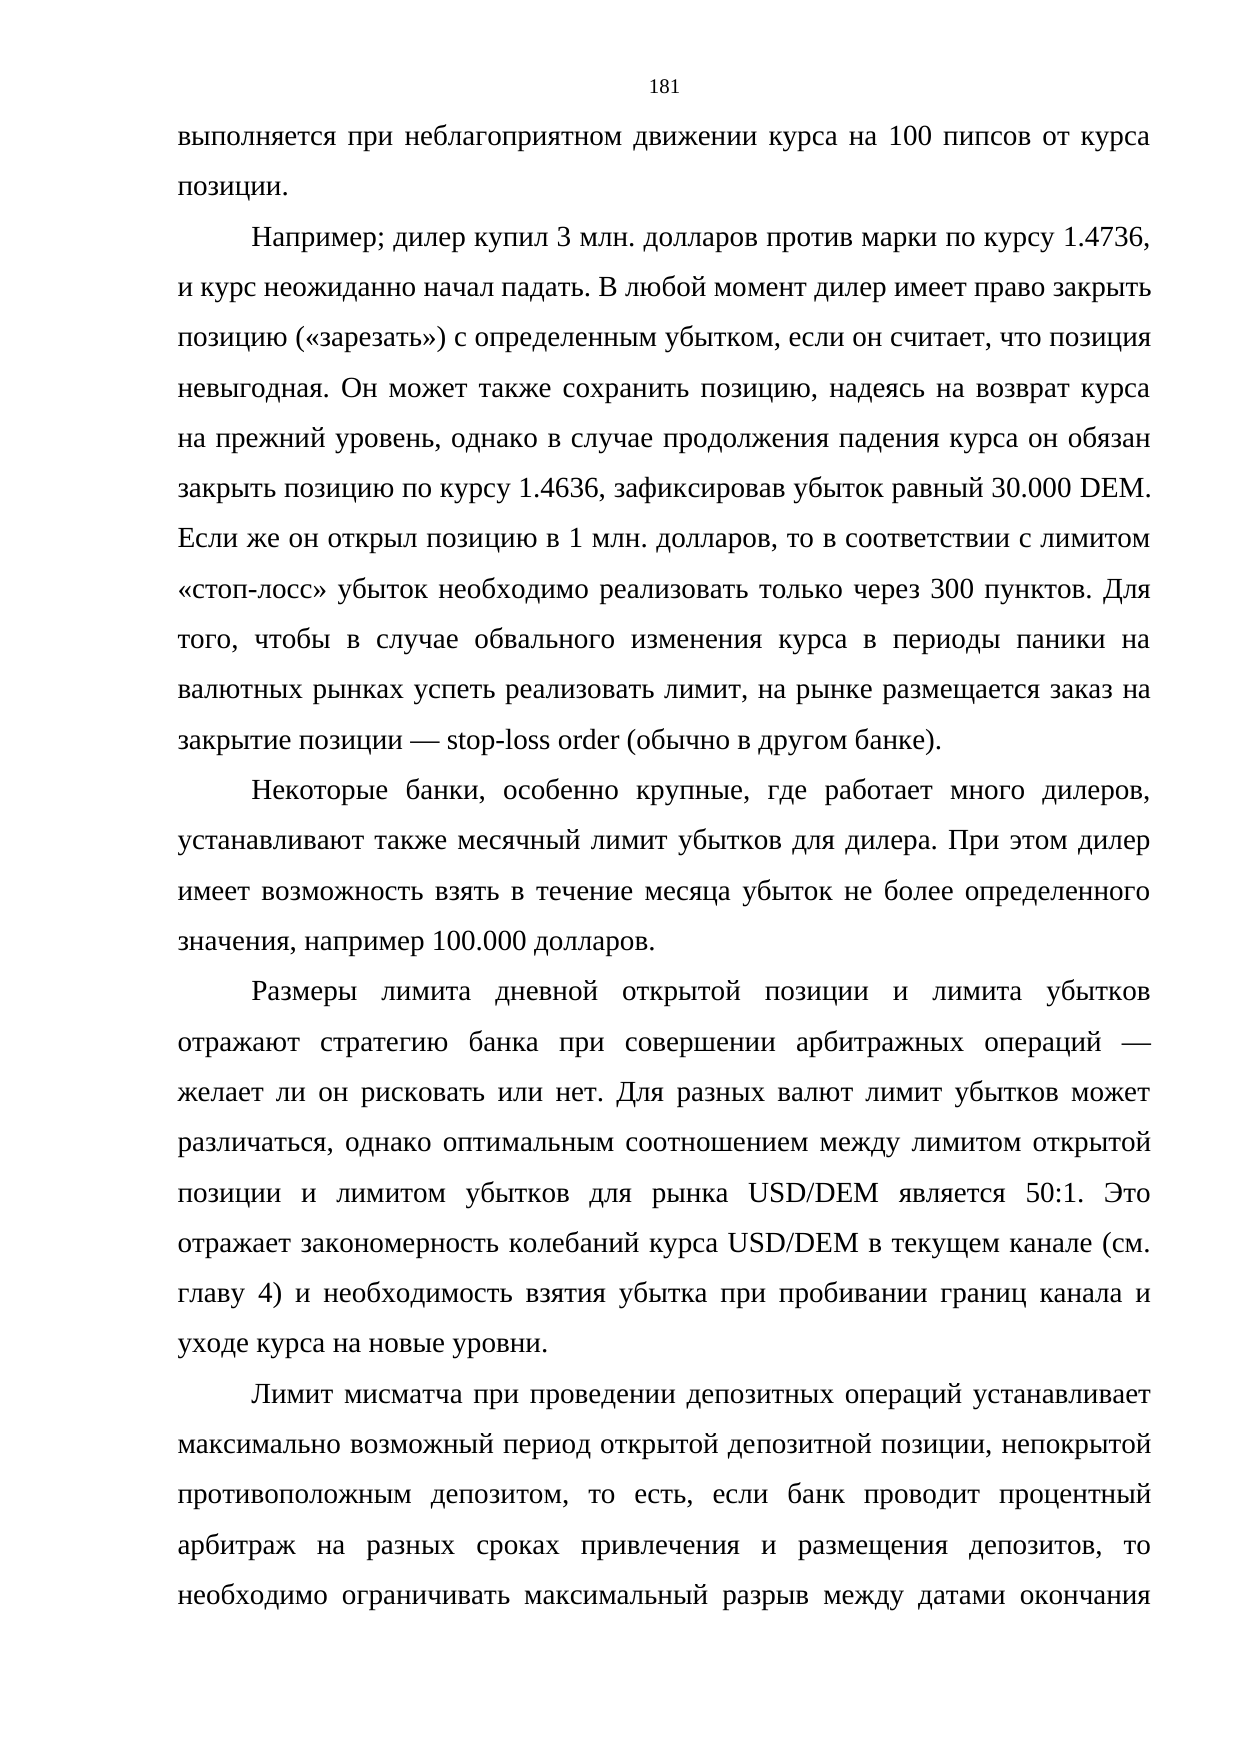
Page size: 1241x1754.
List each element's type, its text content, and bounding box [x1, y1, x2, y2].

text Например; дилер купил 3 млн. долларов против марки по курсу 1.4736, и курс неожиданно начал падать. В любой момент дилер имеет право закрыть позицию («зарезать») с определенным убытком, если он считает, что позиция невыгодная. Он может также сохранить позицию, надеясь на возврат курса на прежний уровень, однако в случае продолжения падения курса он обязан закрыть позицию по курсу 1.4636, зафиксировав убыток равный 30.000 DEM. Если же он открыл позицию в 1 млн. долларов, то в соответствии с лимитом «стоп-лосс» убыток необходимо реализовать только через 300 пунктов. Для того, чтобы в случае обвального изменения курса в периоды паники на валютных рынках успеть реализовать лимит, на рынке размещается заказ на закрытие позиции — stop-loss order (обычно в другом банке). [177, 219, 1152, 755]
text Размеры лимита дневной открытой позиции и лимита убытков отражают стратегию банка при совершении арбитражных операций — желает ли он рисковать или нет. Для разных валют лимит убытков может различаться, однако оптимальным соотношением между лимитом открытой позиции и лимитом убытков для рынка USD/DEM является 50:1. Это отражает закономерность колебаний курса USD/DEM в текущем канале (см. главу 4) и необходимость взятия убытка при пробивании границ канала и уходе курса на новые уровни. [177, 973, 1152, 1359]
text Некоторые банки, особенно крупные, где работает много дилеров, устанавливают также месячный лимит убытков для дилера. При этом дилер имеет возможность взять в течение месяца убыток не более определенного значения, например 100.000 долларов. [177, 772, 1152, 957]
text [177, 118, 1152, 202]
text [177, 1376, 1152, 1611]
